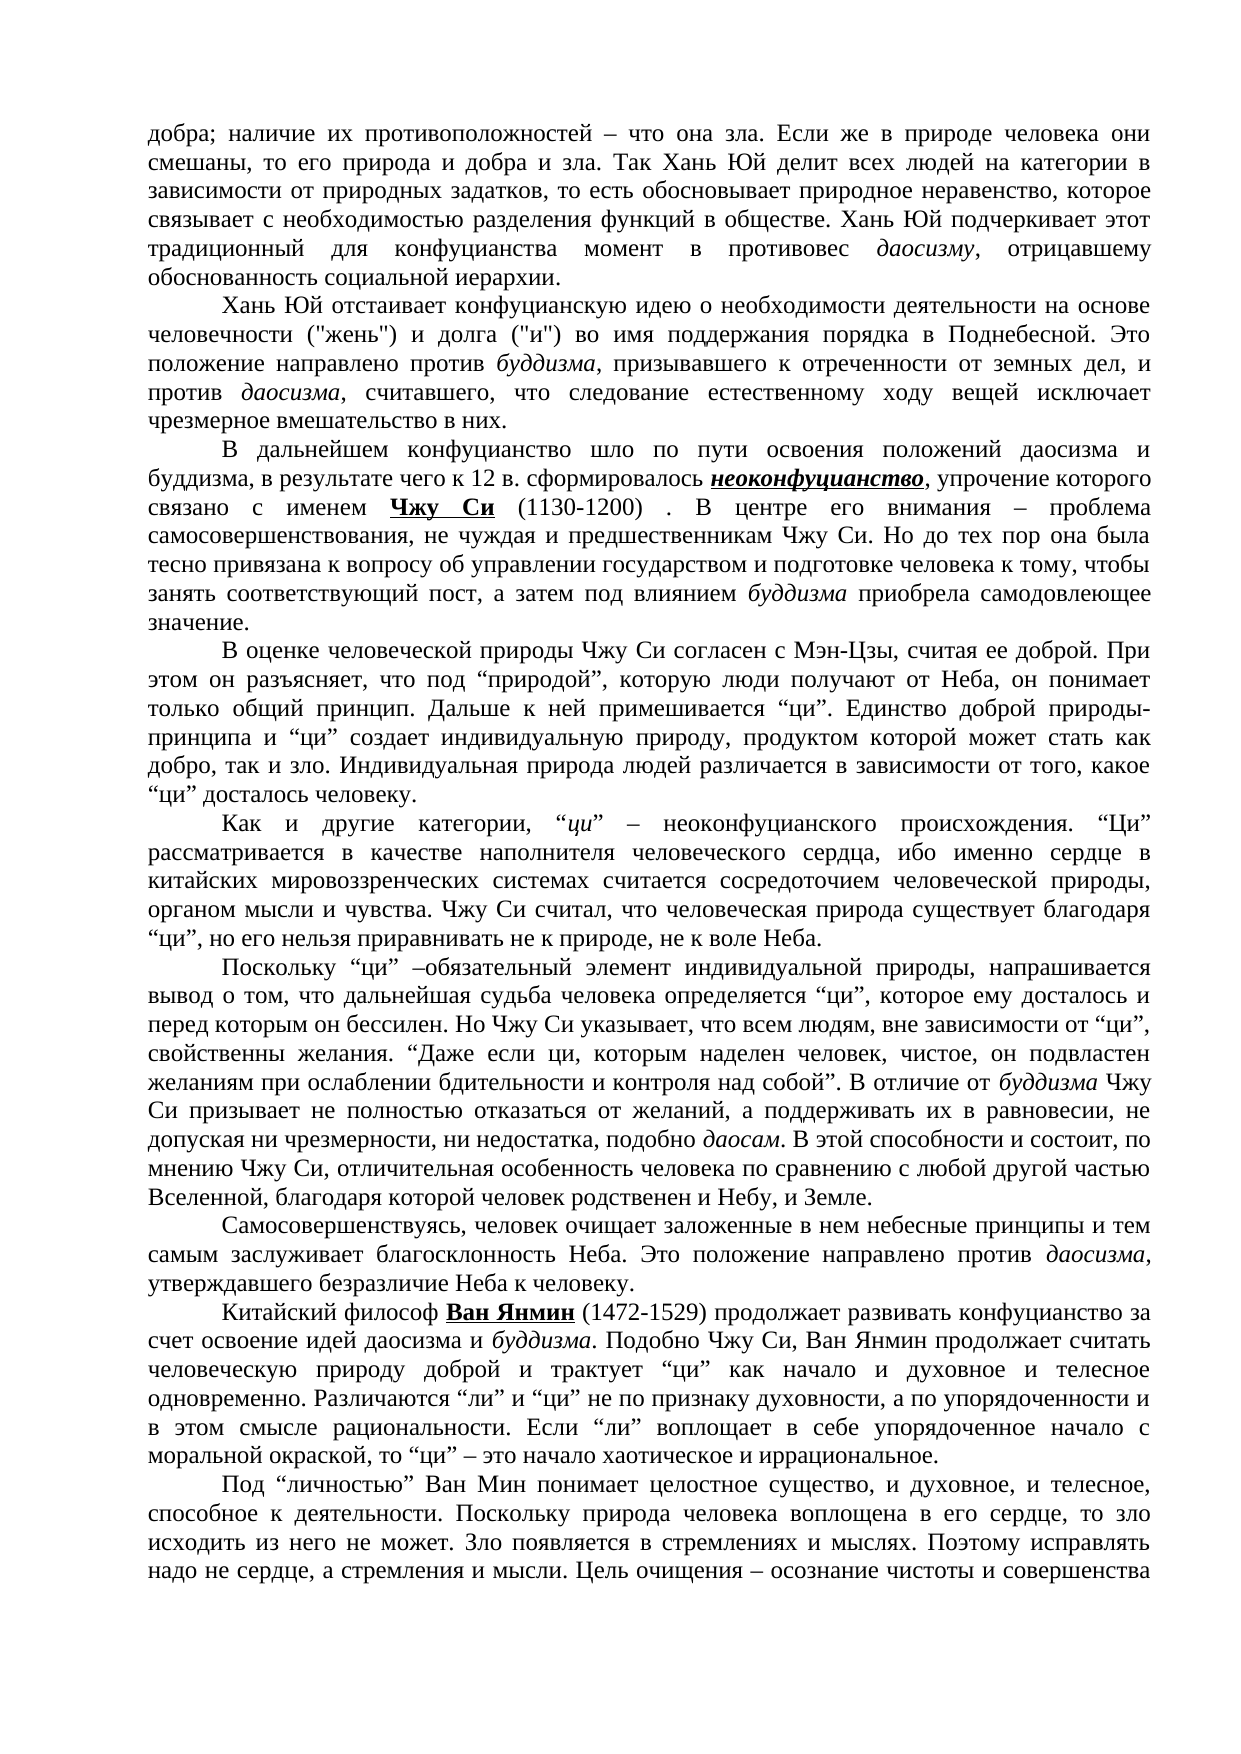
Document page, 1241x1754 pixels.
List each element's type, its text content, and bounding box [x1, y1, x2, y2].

text Китайский философ Ван Янмин (1472-1529) продолжает развивать конфуцианство за счет освоение идей даосизма и буддизма. Подобно Чжу Си, Ван Янмин продолжает считать человеческую природу доброй и трактует “ци” как начало и духовное и телесное одновременно. Различаются “ли” и “ци” не по признаку духовности, а по упорядоченности и в этом смысле рациональности. Если “ли” воплощает в себе упорядоченное начало с моральной окраской, то “ци” – это начало хаотическое и иррациональное. [148, 1297, 1152, 1469]
text Самосовершенствуясь, человек очищает заложенные в нем небесные принципы и тем самым заслуживает благосклонность Неба. Это положение направлено против даосизма, утверждавшего безразличие Неба к человеку. [148, 1211, 1152, 1297]
text Хань Юй отстаивает конфуцианскую идею о необходимости деятельности на основе человечности ("жень") и долга ("и") во имя поддержания порядка в Поднебесной. Это положение направлено против буддизма, призывавшего к отреченности от земных дел, и против даосизма, считавшего, что следование естественному ходу вещей исключает чрезмерное вмешательство в них. [148, 291, 1152, 434]
text Как и другие категории, “ци” – неоконфуцианского происхождения. “Ци” рассматривается в качестве наполнителя человеческого сердца, ибо именно сердце в китайских мировоззренческих системах считается сосредоточием человеческой природы, органом мысли и чувства. Чжу Си считал, что человеческая природа существует благодаря “ци”, но его нельзя приравнивать не к природе, не к воле Неба. [148, 808, 1152, 952]
text Поскольку “ци” –обязательный элемент индивидуальной природы, напрашивается вывод о том, что дальнейшая судьба человека определяется “ци”, которое ему досталось и перед которым он бессилен. Но Чжу Си указывает, что всем людям, вне зависимости от “ци”, свойственны желания. “Даже если ци, которым наделен человек, чистое, он подвластен желаниям при ослаблении бдительности и контроля над собой”. В отличие от буддизма Чжу Си призывает не полностью отказаться от желаний, а поддерживать их в равновесии, не допуская ни чрезмерности, ни недостатка, подобно даосам. В этой способности и состоит, по мнению Чжу Си, отличительная особенность человека по сравнению с любой другой частью Вселенной, благодаря которой человек родственен и Небу, и Земле. [148, 952, 1152, 1211]
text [148, 1469, 1152, 1584]
text В оценке человеческой природы Чжу Си согласен с Мэн-Цзы, считая ее доброй. При этом он разъясняет, что под “природой”, которую люди получают от Неба, он понимает только общий принцип. Дальше к ней примешивается “ци”. Единство доброй природы-принципа и “ци” создает индивидуальную природу, продуктом которой может стать как добро, так и зло. Индивидуальная природа людей различается в зависимости от того, какое “ци” досталось человеку. [148, 636, 1152, 808]
text В дальнейшем конфуцианство шло по пути освоения положений даосизма и буддизма, в результате чего к 12 в. сформировалось неоконфуцианство, упрочение которого связано с именем Чжу Си (1130-1200) . В центре его внимания – проблема самосовершенствования, не чуждая и предшественникам Чжу Си. Но до тех пор она была тесно привязана к вопросу об управлении государством и подготовке человека к тому, чтобы занять соответствующий пост, а затем под влиянием буддизма приобрела самодовлеющее значение. [148, 434, 1152, 636]
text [148, 118, 1152, 291]
